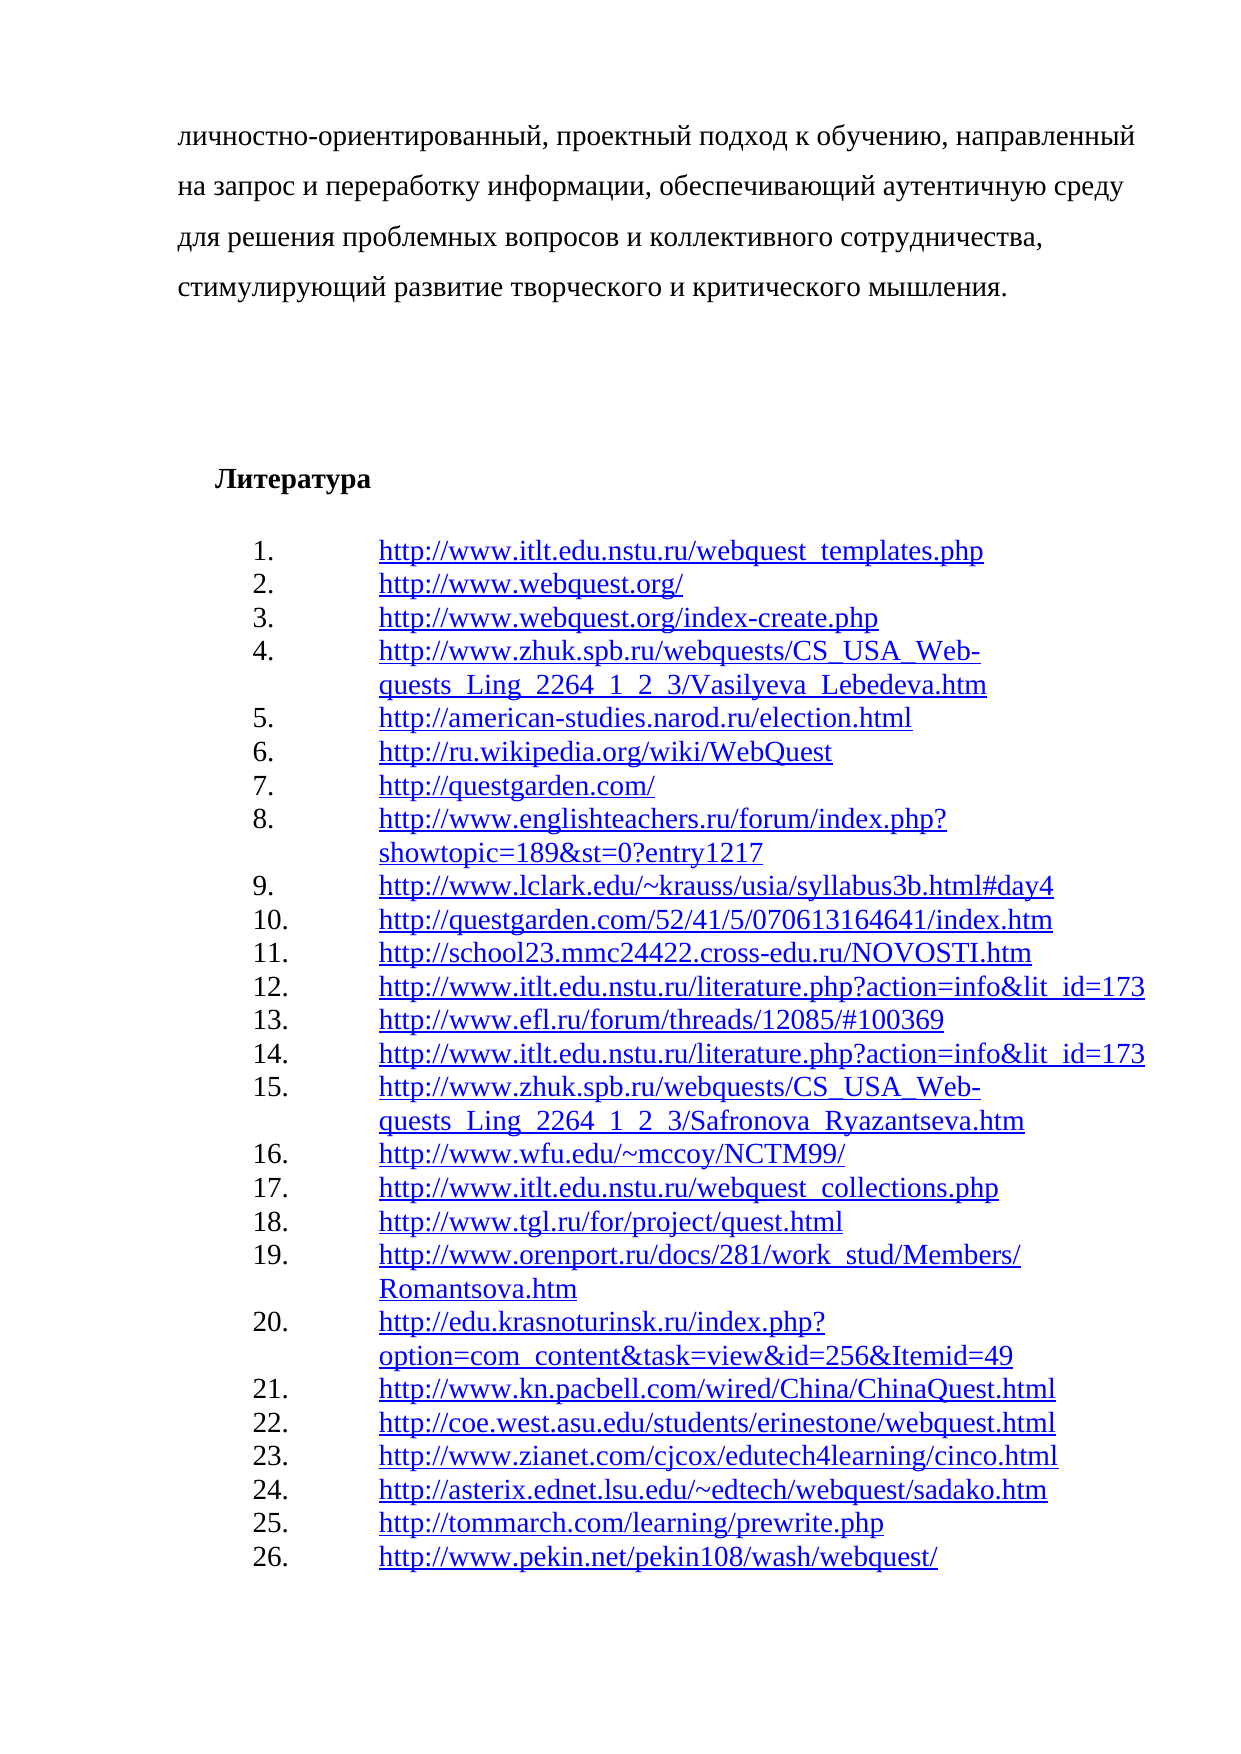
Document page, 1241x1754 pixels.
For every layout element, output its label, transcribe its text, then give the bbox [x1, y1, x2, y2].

list http://www.itlt.edu.nstu.ru/webquest_collections.php [252, 1170, 1152, 1204]
list http://www.webquest.org/ [252, 566, 1152, 600]
list http://www.itlt.edu.nstu.ru/literature.php?action=info&lit_id=173 [252, 969, 1152, 1002]
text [177, 118, 1152, 303]
list http://www.englishteachers.ru/forum/index.php?showtopic=189&st=0?entry1217 [252, 801, 1152, 868]
list http://coe.west.asu.edu/students/erinestone/webquest.html [252, 1405, 1152, 1438]
list http://school23.mmc24422.cross-edu.ru/NOVOSTI.htm [252, 935, 1152, 969]
list http://questgarden.com/52/41/5/070613164641/index.htm [252, 902, 1152, 935]
list http://www.zhuk.spb.ru/webquests/CS_USA_Web-quests_Ling_2264_1_2_3/Vasilyeva_Lebedeva.htm [252, 633, 1152, 701]
list http://www.zhuk.spb.ru/webquests/CS_USA_Web-quests_Ling_2264_1_2_3/Safronova_Ryazantseva.htm [252, 1069, 1152, 1137]
list http://www.wfu.edu/~mccoy/NCTM99/ [252, 1137, 1152, 1170]
list http://www.lclark.edu/~krauss/usia/syllabus3b.html#day4 [252, 868, 1152, 902]
list http://questgarden.com/ [252, 768, 1152, 801]
list http://www.efl.ru/forum/threads/12085/#100369 [252, 1002, 1152, 1036]
list http://www.kn.pacbell.com/wired/China/ChinaQuest.html [252, 1371, 1152, 1405]
list http://www.webquest.org/index-create.php [252, 600, 1152, 633]
text Литература [215, 462, 1152, 495]
list http://asterix.ednet.lsu.edu/~edtech/webquest/sadako.htm [252, 1472, 1152, 1506]
list http://www.zianet.com/cjcox/edutech4learning/cinco.html [252, 1438, 1152, 1472]
list http://www.tgl.ru/for/project/quest.html [252, 1204, 1152, 1237]
list http://tommarch.com/learning/prewrite.php [252, 1506, 1152, 1539]
list http://american-studies.narod.ru/election.html [252, 701, 1152, 734]
list http://edu.krasnoturinsk.ru/index.php?option=com_content&task=view&id=256&Itemid=49 [252, 1304, 1152, 1371]
list http://www.orenport.ru/docs/281/work_stud/Members/Romantsova.htm [252, 1237, 1152, 1304]
list http://www.itlt.edu.nstu.ru/webquest_templates.php [252, 533, 1152, 566]
list http://www.pekin.net/pekin108/wash/webquest/ [252, 1539, 1152, 1573]
list http://ru.wikipedia.org/wiki/WebQuest [252, 734, 1152, 768]
list http://www.itlt.edu.nstu.ru/literature.php?action=info&lit_id=173 [252, 1036, 1152, 1069]
